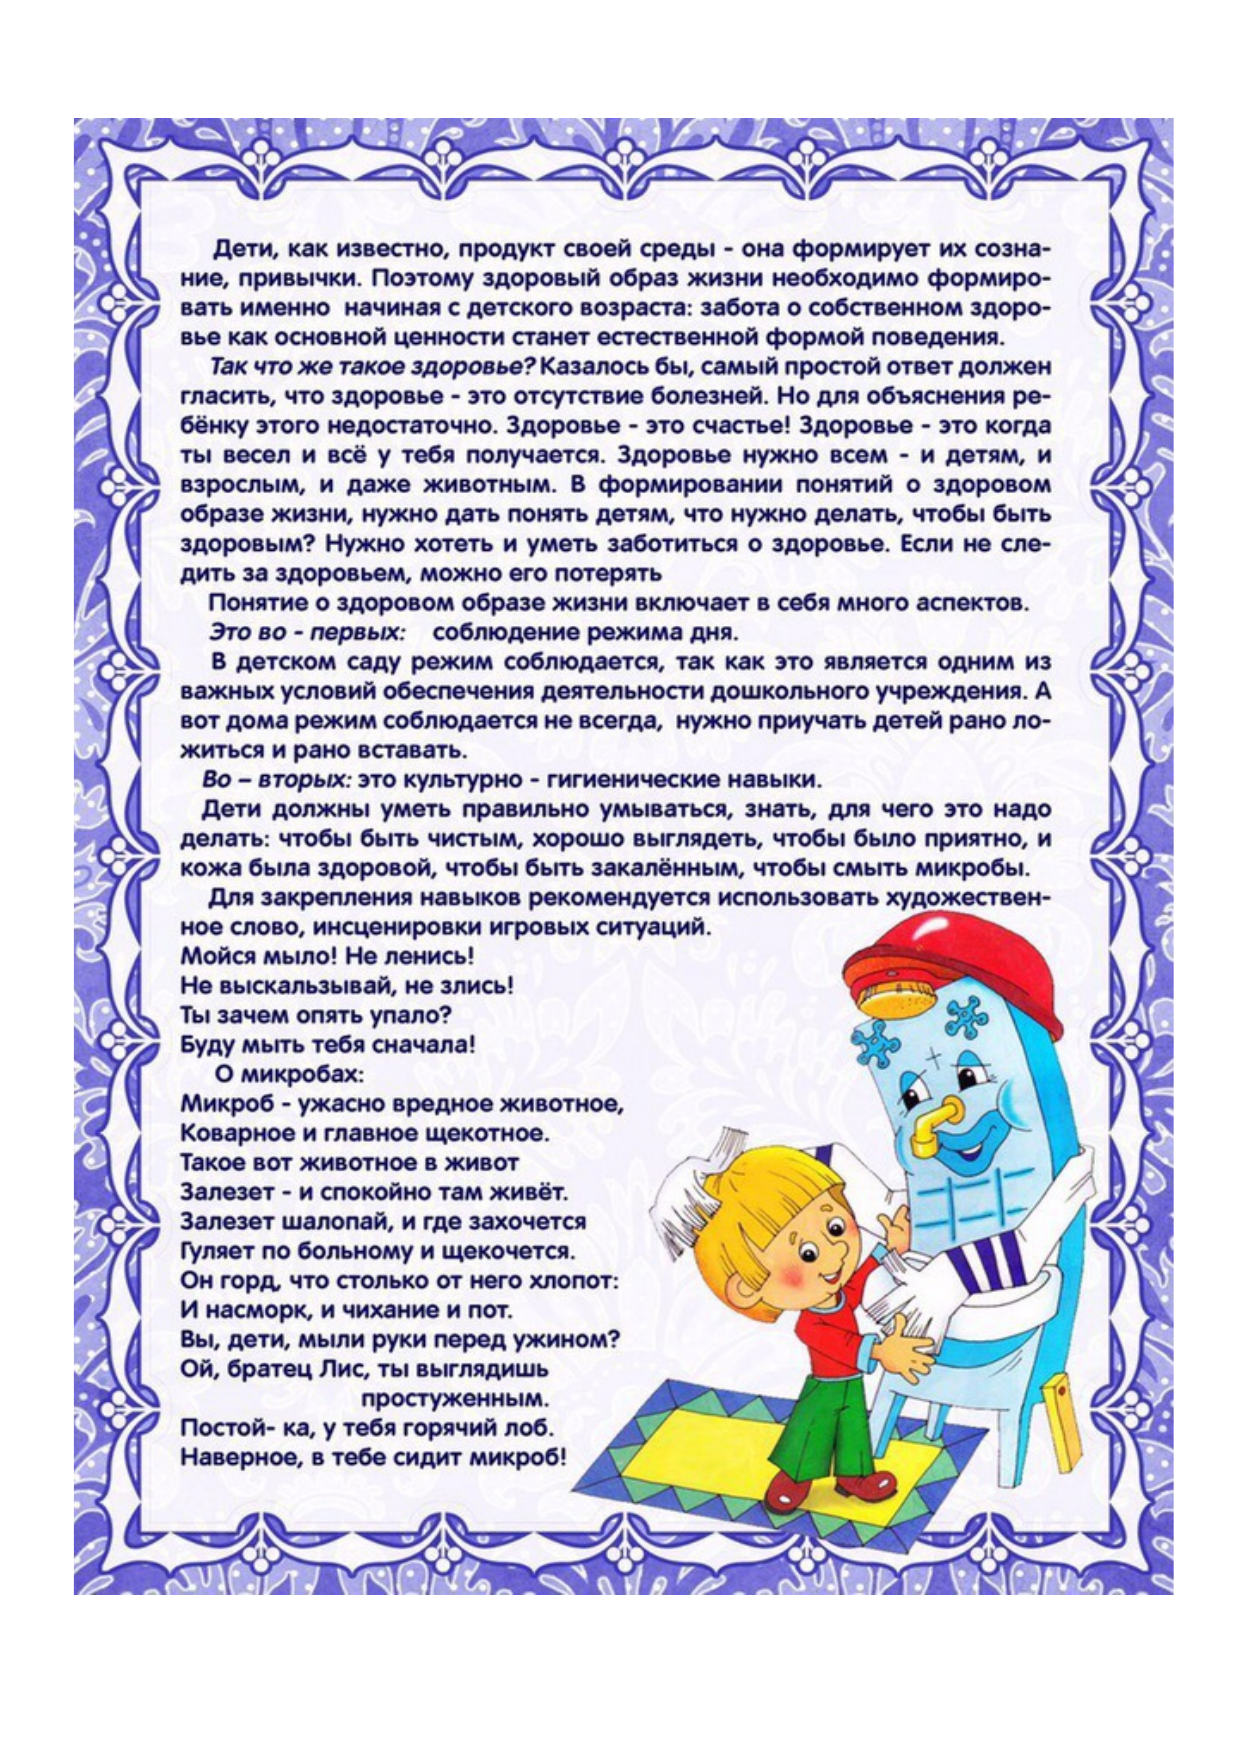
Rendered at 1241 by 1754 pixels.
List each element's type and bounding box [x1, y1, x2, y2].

picture [73, 118, 1174, 1595]
